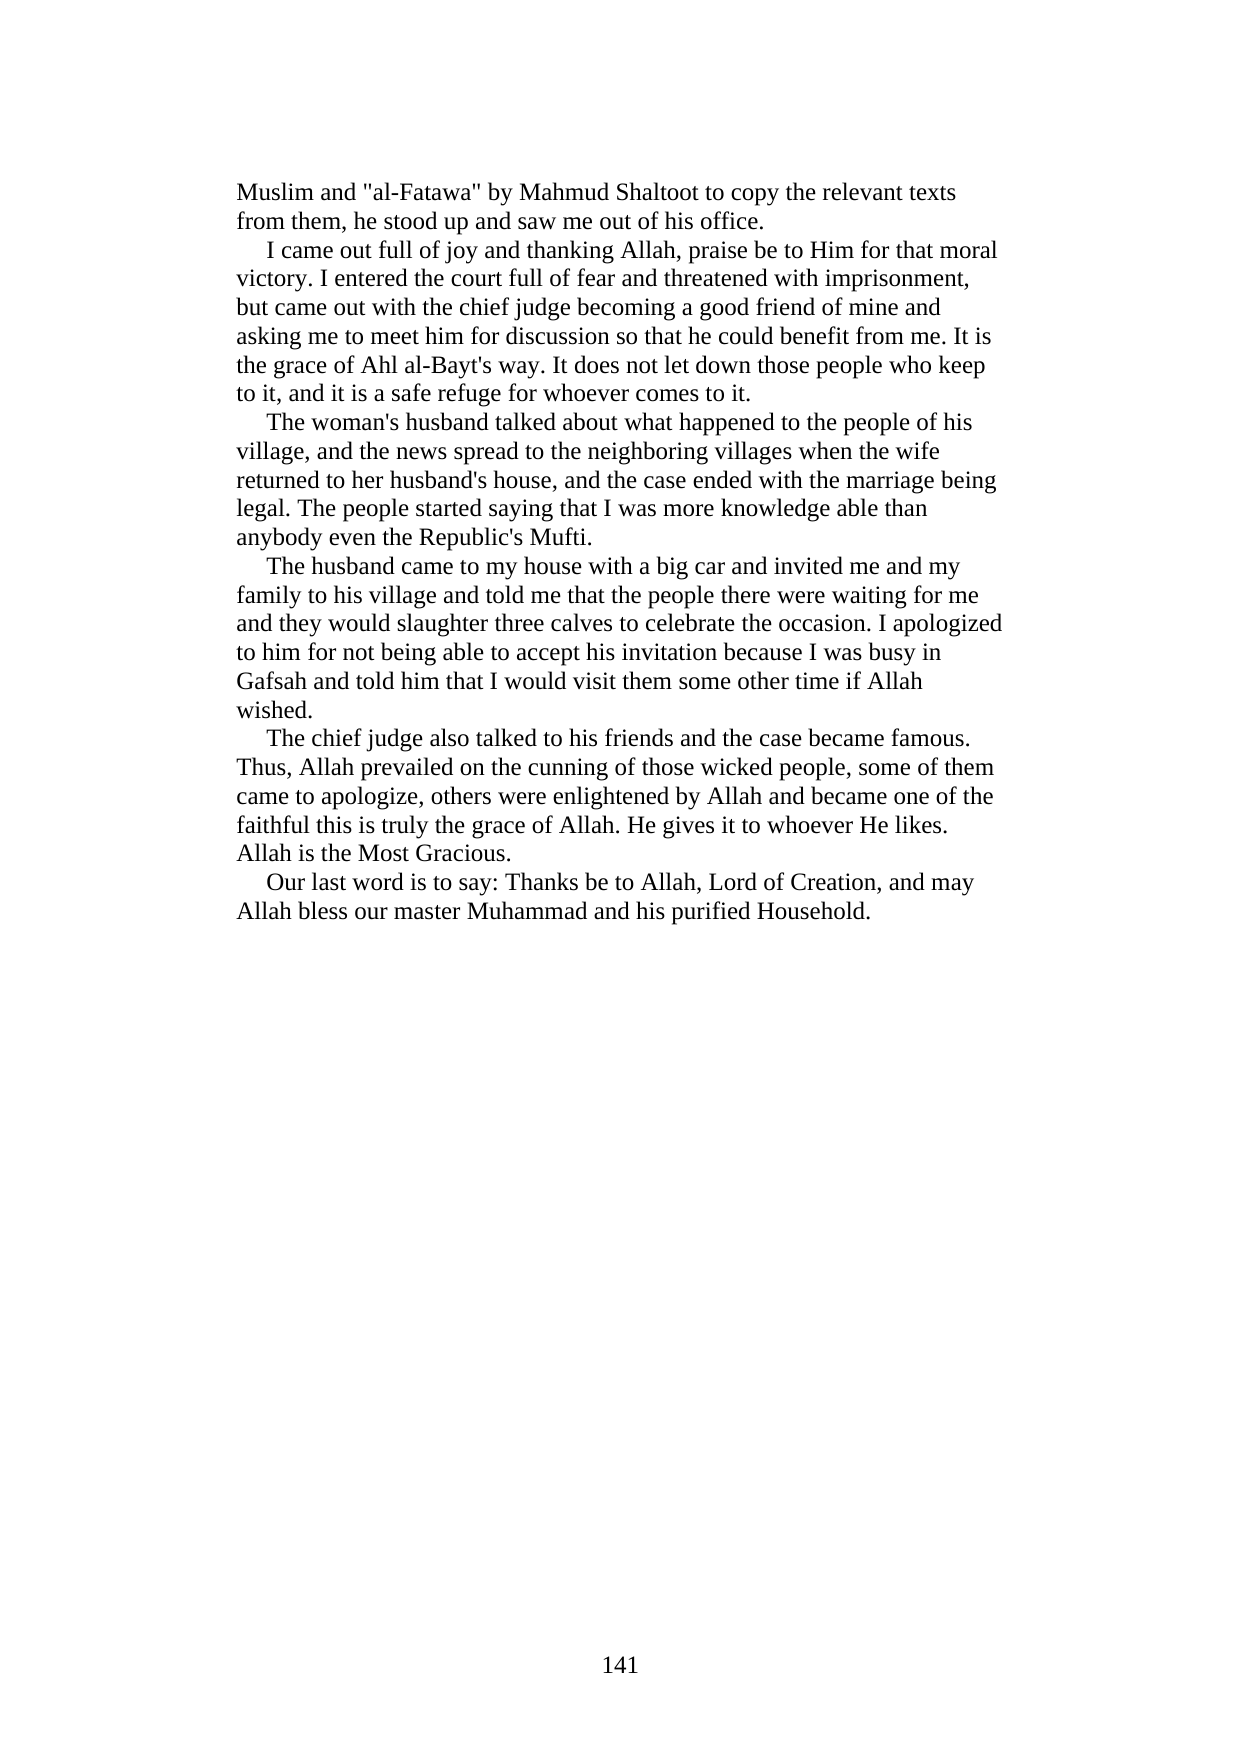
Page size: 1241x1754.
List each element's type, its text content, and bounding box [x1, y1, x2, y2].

text The woman's husband talked about what happened to the people of his village, and the news spread to the neighboring villages when the wife returned to her husband's house, and the case ended with the marriage being legal. The people started saying that I was more knowledge able than anybody even the Republic's Mufti. [236, 407, 1004, 551]
text The chief judge also talked to his friends and the case became famous. Thus, Allah prevailed on the cunning of those wicked people, some of them came to apologize, others were enlightened by Allah and became one of the faithful this is truly the grace of Allah. He gives it to whoever He likes. Allah is the Most Gracious. [236, 723, 1004, 867]
text I came out full of joy and thanking Allah, praise be to Him for that moral victory. I entered the court full of fear and threatened with imprisonment, but came out with the chief judge becoming a good friend of mine and asking me to meet him for discussion so that he could benefit from me. It is the grace of Ahl al-Bayt's way. It does not let down those people who keep to it, and it is a safe refuge for whoever comes to it. [236, 235, 1004, 407]
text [236, 177, 1004, 235]
text Our last word is to say: Thanks be to Allah, Lord of Creation, and may Allah bless our master Muhammad and his purified Household. [236, 867, 1004, 925]
text The husband came to my house with a big car and invited me and my family to his village and told me that the people there were waiting for me and they would slaughter three calves to celebrate the occasion. I apologized to him for not being able to accept his invitation because I was busy in Gafsah and told him that I would visit them some other time if Allah wished. [236, 551, 1004, 723]
